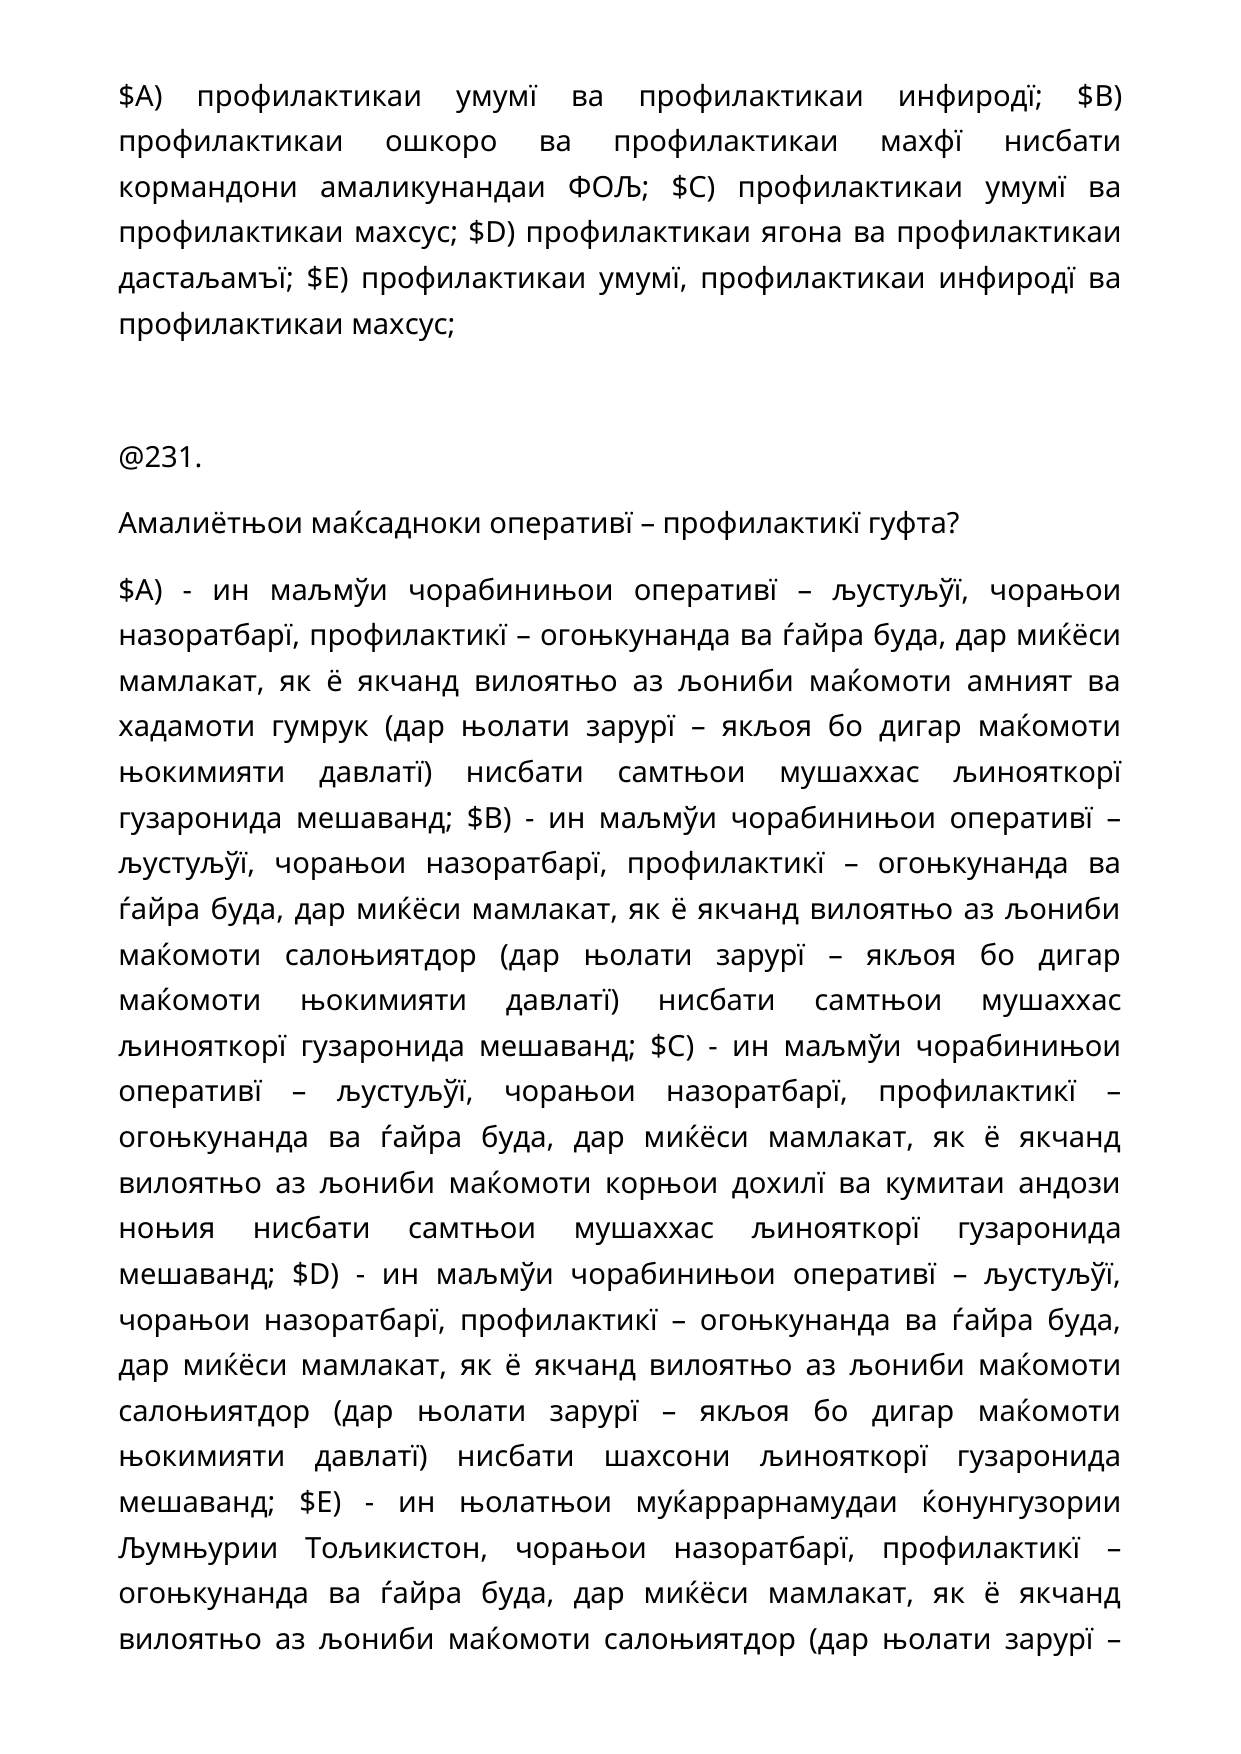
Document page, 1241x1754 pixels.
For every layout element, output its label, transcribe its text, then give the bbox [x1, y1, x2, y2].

text Амалиётњои маќсадноки оперативї – профилактикї гуфта? [118, 502, 1122, 542]
text $A) профилактикаи умумї ва профилактикаи инфиродї; $B) профилактикаи ошкоро ва профилактикаи махфї нисбати кормандони амаликунандаи ФОЉ; $С) профилактикаи умумї ва профилактикаи махсус; $D) профилактикаи ягона ва профилактикаи дастаљамъї; $E) профилактикаи умумї, профилактикаи инфиродї ва профилактикаи махсус; [118, 75, 1122, 343]
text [118, 569, 1122, 1658]
text @231. [118, 436, 1122, 476]
